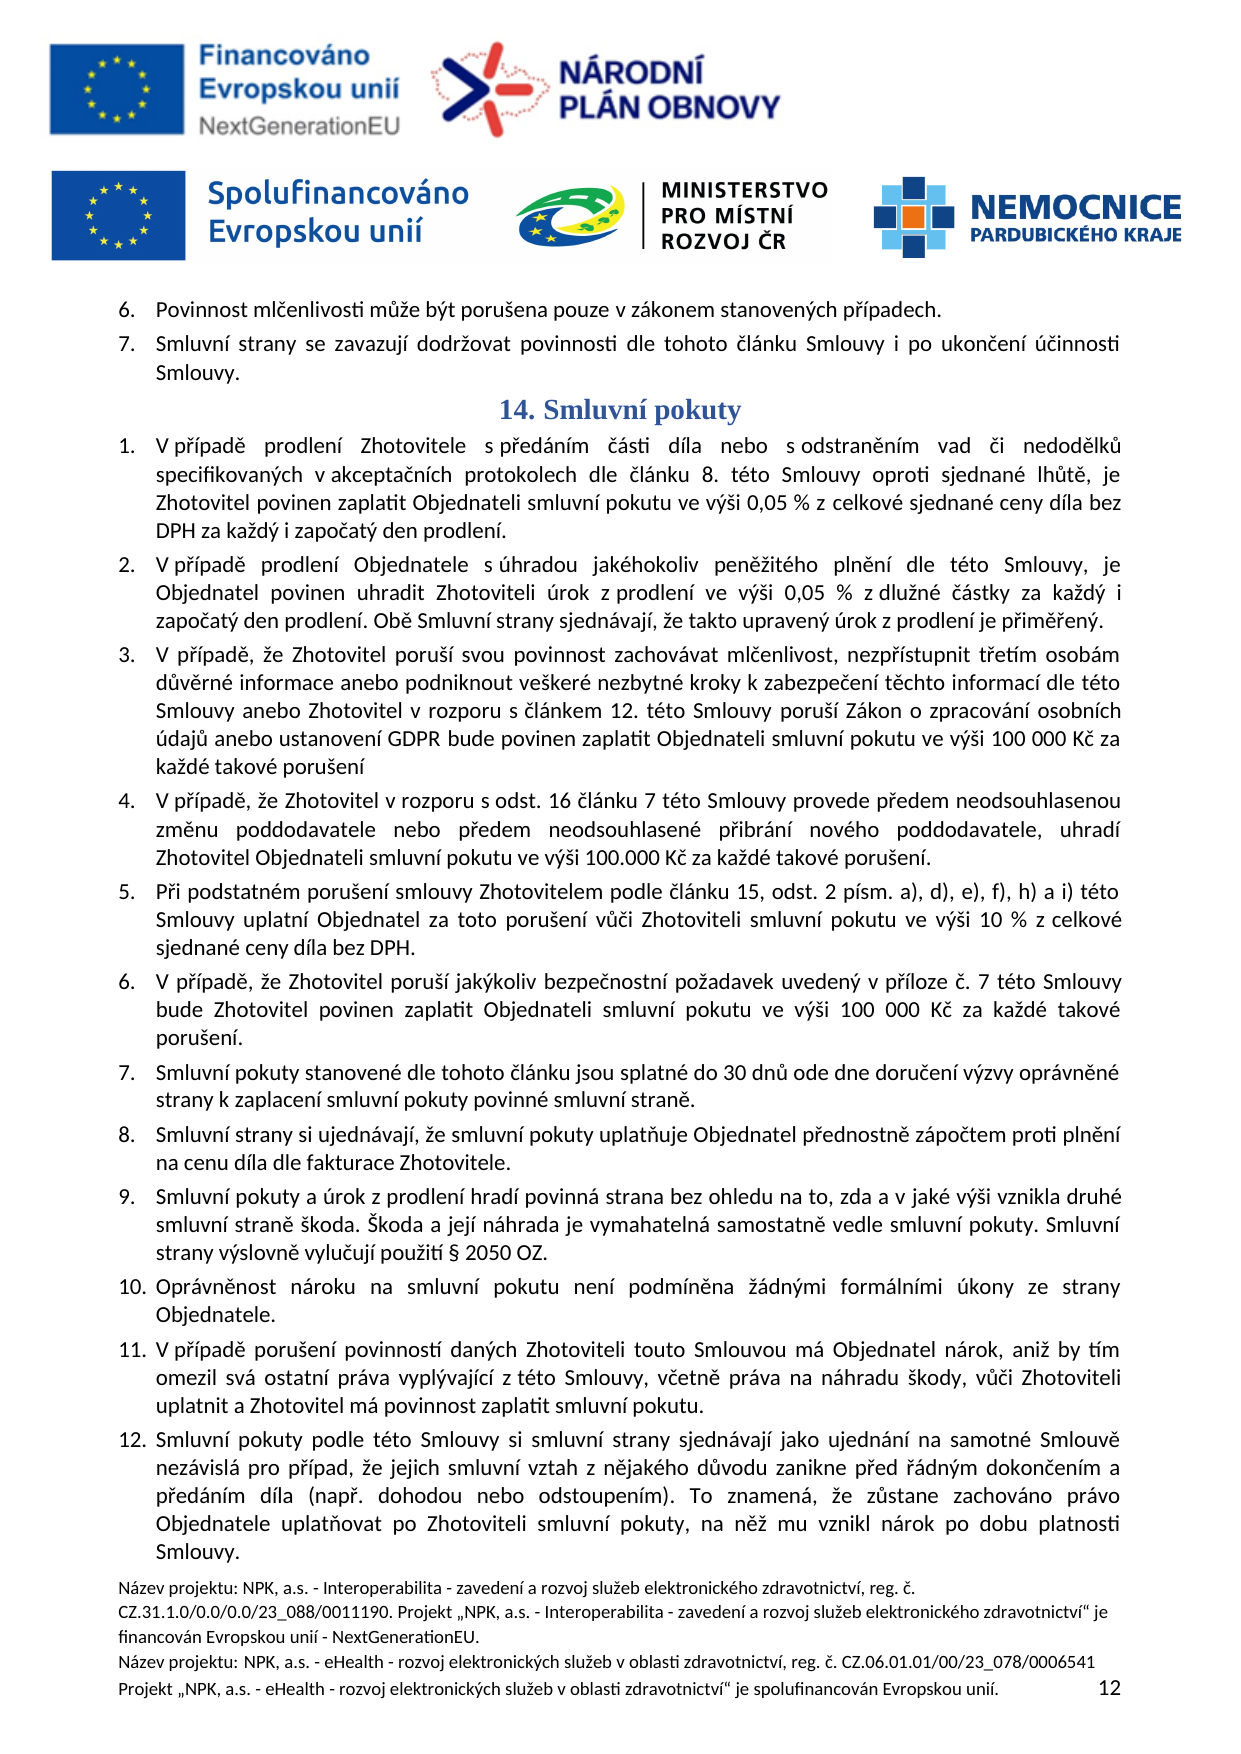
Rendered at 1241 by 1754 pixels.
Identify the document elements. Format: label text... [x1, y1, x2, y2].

list Smluvní strany se zavazují dodržovat povinnosti dle tohoto článku Smlouvy i po ukončení účinnosti Smlouvy. [118, 329, 1122, 386]
list V případě prodlení Objednatele s úhradou jakéhokoliv peněžitého plnění dle této Smlouvy, je Objednatel povinen uhradit Zhotoviteli úrok z prodlení ve výši 0,05 % z dlužné částky za každý i započatý den prodlení. Obě Smluvní strany sjednávají, že takto upravený úrok z prodlení je přiměřený. [118, 550, 1122, 634]
list V případě, že Zhotovitel poruší svou povinnost zachovávat mlčenlivost, nezpřístupnit třetím osobám důvěrné informace anebo podniknout veškeré nezbytné kroky k zabezpečení těchto informací dle této Smlouvy anebo Zhotovitel v rozporu s článkem 12. této Smlouvy poruší Zákon o zpracování osobních údajů anebo ustanovení GDPR bude povinen zaplatit Objednateli smluvní pokutu ve výši 100 000 Kč za každé takové porušení [118, 640, 1122, 780]
picture [872, 176, 1182, 259]
list V případě porušení povinností daných Zhotoviteli touto Smlouvou má Objednatel nárok, aniž by tím omezil svá ostatní práva vyplývající z této Smlouvy, včetně práva na náhradu škody, vůči Zhotoviteli uplatnit a Zhotovitel má povinnost zaplatit smluvní pokutu. [118, 1335, 1122, 1419]
list Smluvní strany si ujednávají, že smluvní pokuty uplatňuje Objednatel přednostně zápočtem proti plnění na cenu díla dle fakturace Zhotovitele. [118, 1120, 1122, 1176]
list Smluvní pokuty a úrok z prodlení hradí povinná strana bez ohledu na to, zda a v jaké výši vznikla druhé smluvní straně škoda. Škoda a její náhrada je vymahatelná samostatně vedle smluvní pokuty. Smluvní strany výslovně vylučují použití § 2050 OZ. [118, 1182, 1122, 1266]
subtitle Smluvní pokuty [118, 392, 1122, 425]
list Při podstatném porušení smlouvy Zhotovitelem podle článku 15, odst. 2 písm. a), d), e), f), h) a i) této Smlouvy uplatní Objednatel za toto porušení vůči Zhotoviteli smluvní pokutu ve výši 10 % z celkové sjednané ceny díla bez DPH. [118, 877, 1122, 961]
picture [40, 11, 802, 163]
list V případě prodlení Zhotovitele s předáním části díla nebo s odstraněním vad či nedodělků specifikovaných v akceptačních protokolech dle článku 8. této Smlouvy oproti sjednané lhůtě, je Zhotovitel povinen zaplatit Objednateli smluvní pokutu ve výši 0,05 % z celkové sjednané ceny díla bez DPH za každý i započatý den prodlení. [118, 432, 1122, 544]
list V případě, že Zhotovitel poruší jakýkoliv bezpečnostní požadavek uvedený v příloze č. 7 této Smlouvy bude Zhotovitel povinen zaplatit Objednateli smluvní pokutu ve výši 100 000 Kč za každé takové porušení. [118, 967, 1122, 1051]
list Povinnost mlčenlivosti může být porušena pouze v zákonem stanovených případech. [118, 295, 1122, 323]
list Smluvní pokuty podle této Smlouvy si smluvní strany sjednávají jako ujednání na samotné Smlouvě nezávislá pro případ, že jejich smluvní vztah z nějakého důvodu zanikne před řádným dokončením a předáním díla (např. dohodou nebo odstoupením). To znamená, že zůstane zachováno právo Objednatele uplatňovat po Zhotoviteli smluvní pokuty, na něž mu vznikl nárok po dobu platnosti Smlouvy. [118, 1425, 1122, 1565]
picture [49, 168, 833, 263]
list V případě, že Zhotovitel v rozporu s odst. 16 článku 7 této Smlouvy provede předem neodsouhlasenou změnu poddodavatele nebo předem neodsouhlasené přibrání nového poddodavatele, uhradí Zhotovitel Objednateli smluvní pokutu ve výši 100.000 Kč za každé takové porušení. [118, 787, 1122, 871]
list Smluvní pokuty stanovené dle tohoto článku jsou splatné do 30 dnů ode dne doručení výzvy oprávněné strany k zaplacení smluvní pokuty povinné smluvní straně. [118, 1058, 1122, 1114]
list Oprávněnost nároku na smluvní pokutu není podmíněna žádnými formálními úkony ze strany Objednatele. [118, 1272, 1122, 1328]
